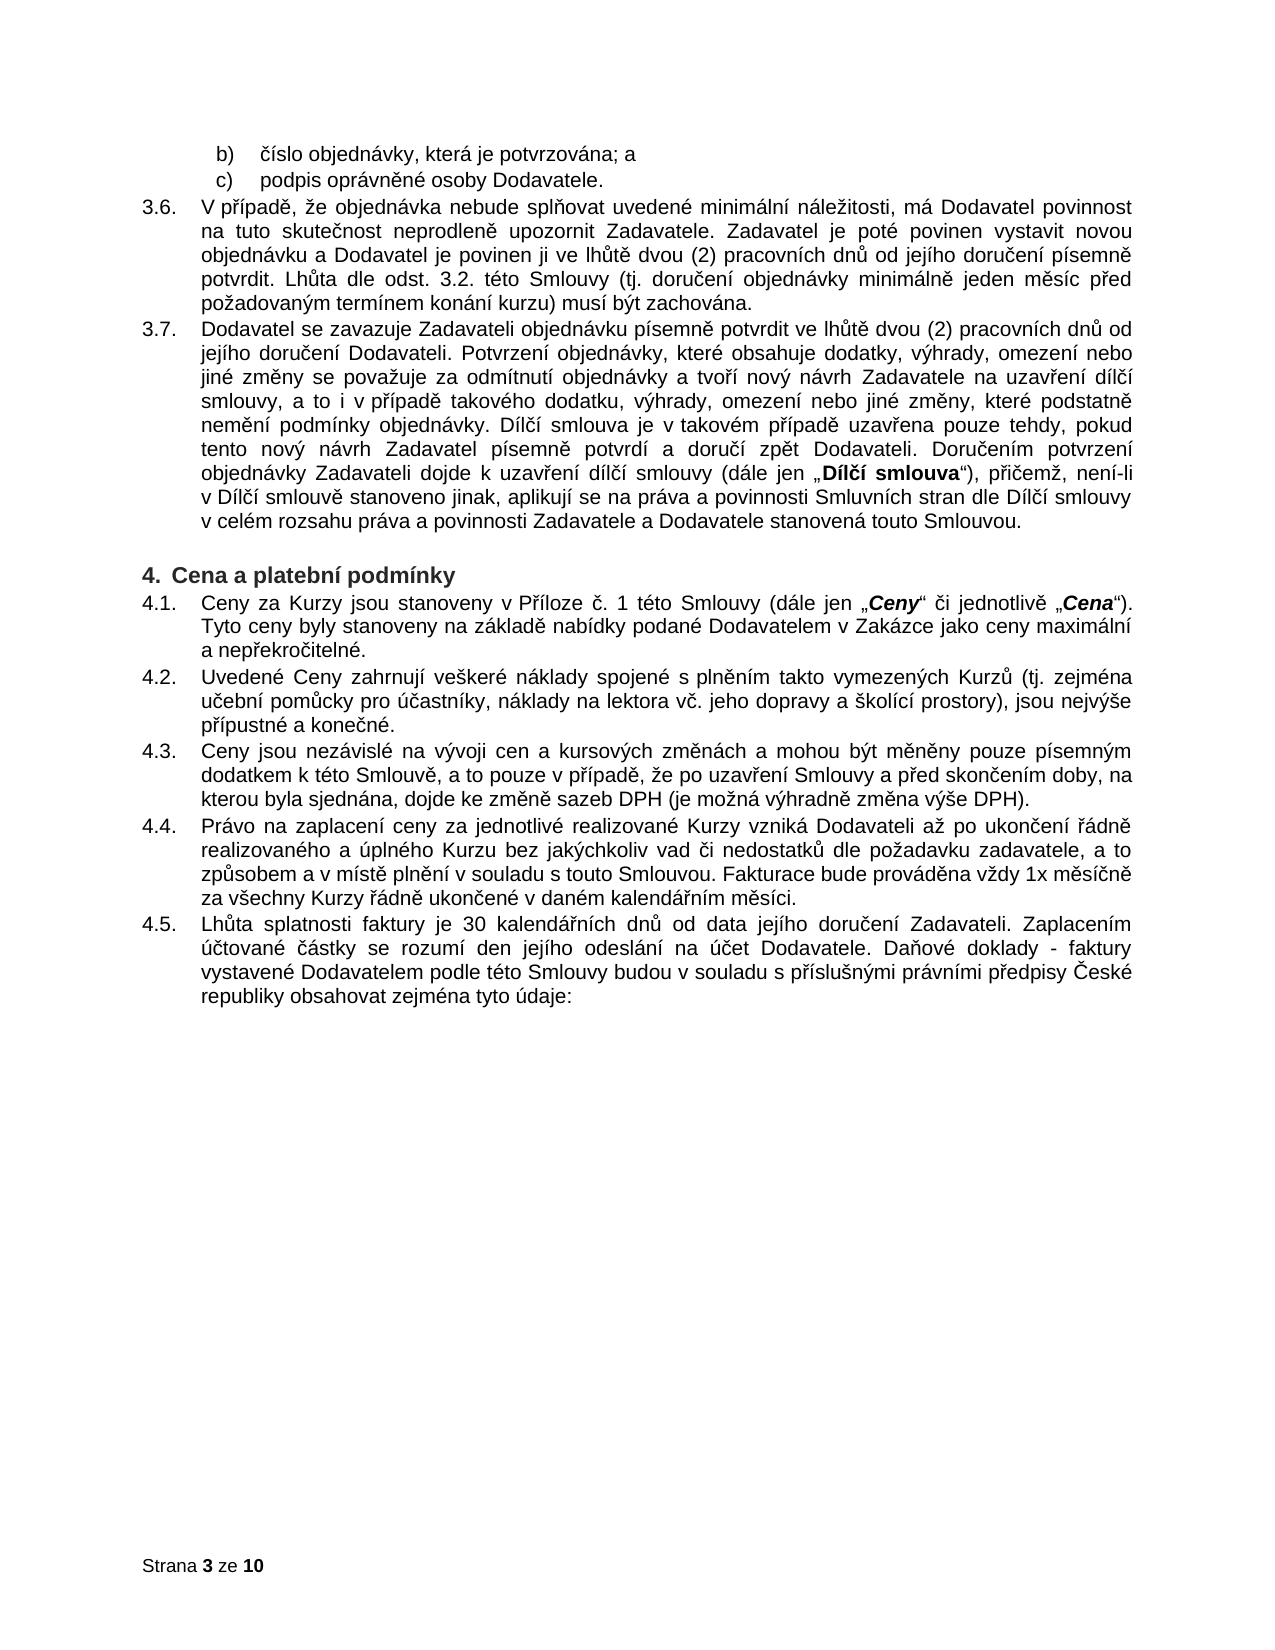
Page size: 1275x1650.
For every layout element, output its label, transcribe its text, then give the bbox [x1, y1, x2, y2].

text 3.6. V případě, že objednávka nebude splňovat uvedené minimální náležitosti, má Dodavatel povinnost na tuto skutečnost neprodleně upozornit Zadavatele. Zadavatel je poté povinen vystavit novou objednávku a Dodavatel je povinen ji ve lhůtě dvou (2) pracovních dnů od jejího doručení písemně potvrdit. Lhůta dle odst. 3.2. této Smlouvy (tj. doručení objednávky minimálně jeden měsíc před požadovaným termínem konání kurzu) musí být zachována. [142, 195, 1133, 314]
text 4. Cena a platební podmínky [142, 562, 1133, 588]
text 4.5. Lhůta splatnosti faktury je 30 kalendářních dnů od data jejího doručení Zadavateli. Zaplacením účtované částky se rozumí den jejího odeslání na účet Dodavatele. Daňové doklady - faktury vystavené Dodavatelem podle této Smlouvy budou v souladu s příslušnými právními předpisy České republiky obsahovat zejména tyto údaje: [142, 912, 1133, 1008]
text b) číslo objednávky, která je potvrzována; a [216, 142, 1133, 166]
text 3.7. Dodavatel se zavazuje Zadavateli objednávku písemně potvrdit ve lhůtě dvou (2) pracovních dnů od jejího doručení Dodavateli. Potvrzení objednávky, které obsahuje dodatky, výhrady, omezení nebo jiné změny se považuje za odmítnutí objednávky a tvoří nový návrh Zadavatele na uzavření dílčí smlouvy, a to i v případě takového dodatku, výhrady, omezení nebo jiné změny, které podstatně nemění podmínky objednávky. Dílčí smlouva je v takovém případě uzavřena pouze tehdy, pokud tento nový návrh Zadavatel písemně potvrdí a doručí zpět Dodavateli. Doručením potvrzení objednávky Zadavateli dojde k uzavření dílčí smlouvy (dále jen „Dílčí smlouva“), přičemž, není-li v Dílčí smlouvě stanoveno jinak, aplikují se na práva a povinnosti Smluvních stran dle Dílčí smlouvy v celém rozsahu práva a povinnosti Zadavatele a Dodavatele stanovená touto Smlouvou. [142, 317, 1133, 533]
text 4.3. Ceny jsou nezávislé na vývoji cen a kursových změnách a mohou být měněny pouze písemným dodatkem k této Smlouvě, a to pouze v případě, že po uzavření Smlouvy a před skončením doby, na kterou byla sjednána, dojde ke změně sazeb DPH (je možná výhradně změna výše DPH). [142, 739, 1133, 811]
text 4.4. Právo na zaplacení ceny za jednotlivé realizované Kurzy vzniká Dodavateli až po ukončení řádně realizovaného a úplného Kurzu bez jakýchkoliv vad či nedostatků dle požadavku zadavatele, a to způsobem a v místě plnění v souladu s touto Smlouvou. Fakturace bude prováděna vždy 1x měsíčně za všechny Kurzy řádně ukončené v daném kalendářním měsíci. [142, 813, 1133, 909]
text 4.2. Uvedené Ceny zahrnují veškeré náklady spojené s plněním takto vymezených Kurzů (tj. zejména učební pomůcky pro účastníky, náklady na lektora vč. jeho dopravy a školící prostory), jsou nejvýše přípustné a konečné. [142, 665, 1133, 737]
text 4.1. Ceny za Kurzy jsou stanoveny v Příloze č. 1 této Smlouvy (dále jen „Ceny“ či jednotlivě „Cena“). Tyto ceny byly stanoveny na základě nabídky podané Dodavatelem v Zakázce jako ceny maximální a nepřekročitelné. [142, 590, 1133, 662]
subtitle c) podpis oprávněné osoby Dodavatele. [216, 168, 1133, 192]
